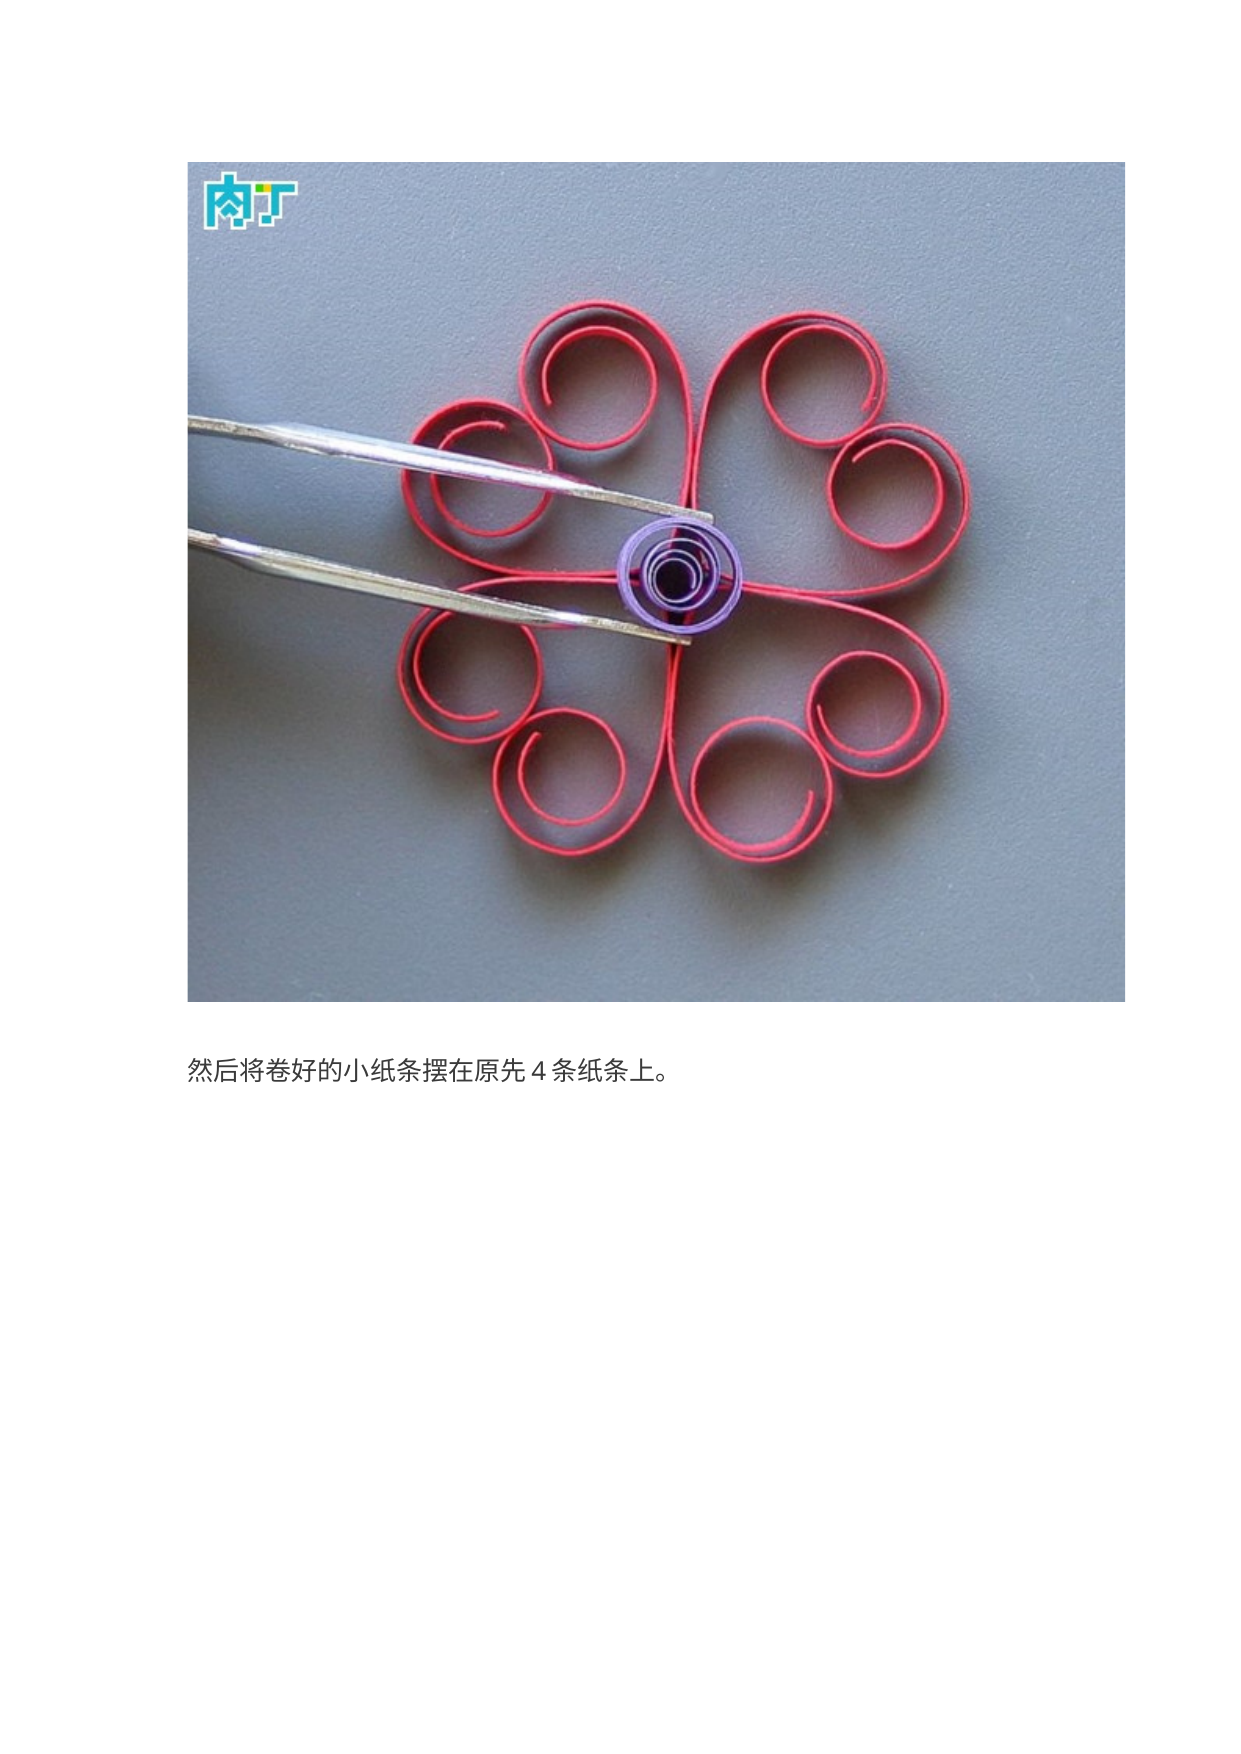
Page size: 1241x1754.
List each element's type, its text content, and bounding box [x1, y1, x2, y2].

text 然后将卷好的小纸条摆在原先4条纸条上。 [187, 1036, 1053, 1101]
picture [187, 162, 1125, 1002]
